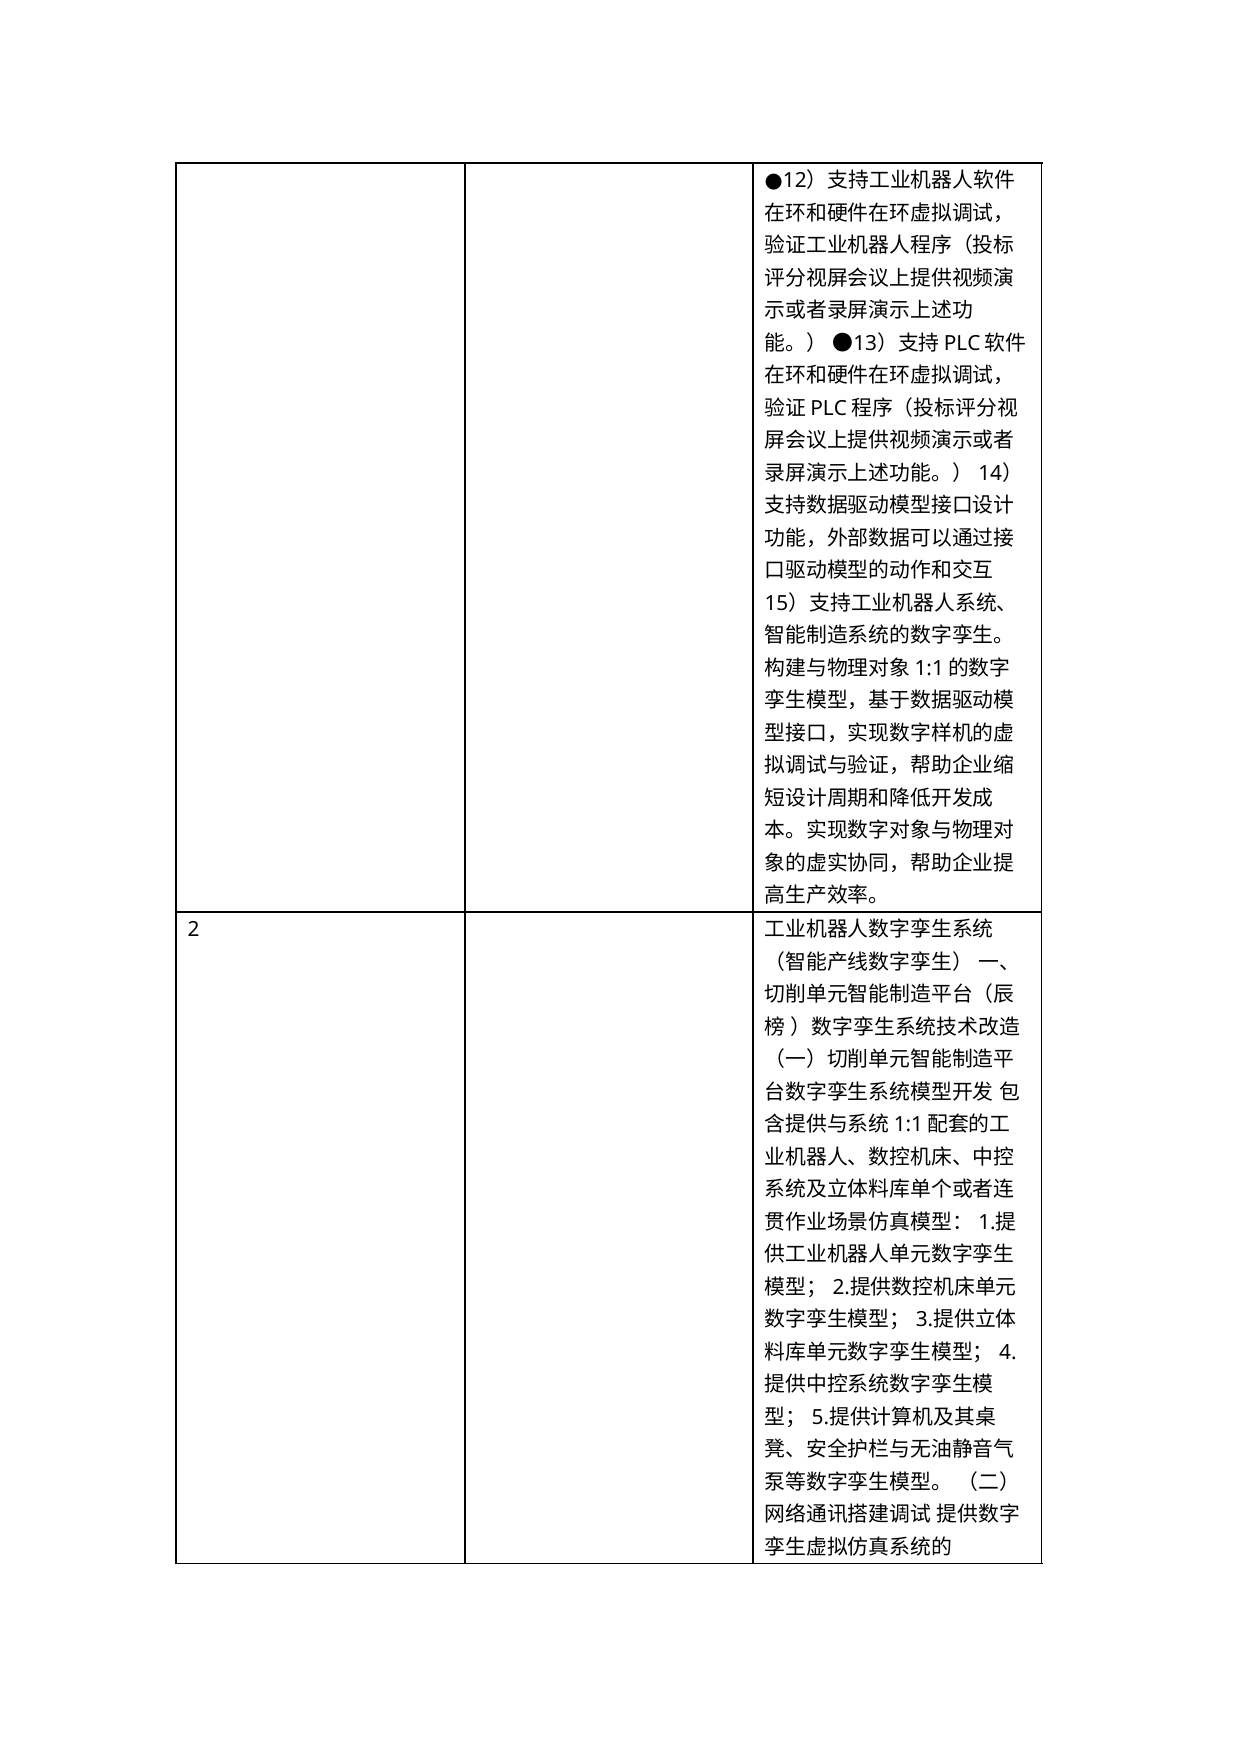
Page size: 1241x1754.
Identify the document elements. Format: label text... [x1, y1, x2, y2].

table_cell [754, 913, 1041, 1563]
table_cell [466, 913, 752, 1563]
table_cell [466, 164, 752, 911]
table_cell 1 [177, 164, 464, 911]
table_cell 2 [177, 913, 464, 1563]
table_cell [754, 164, 1041, 911]
